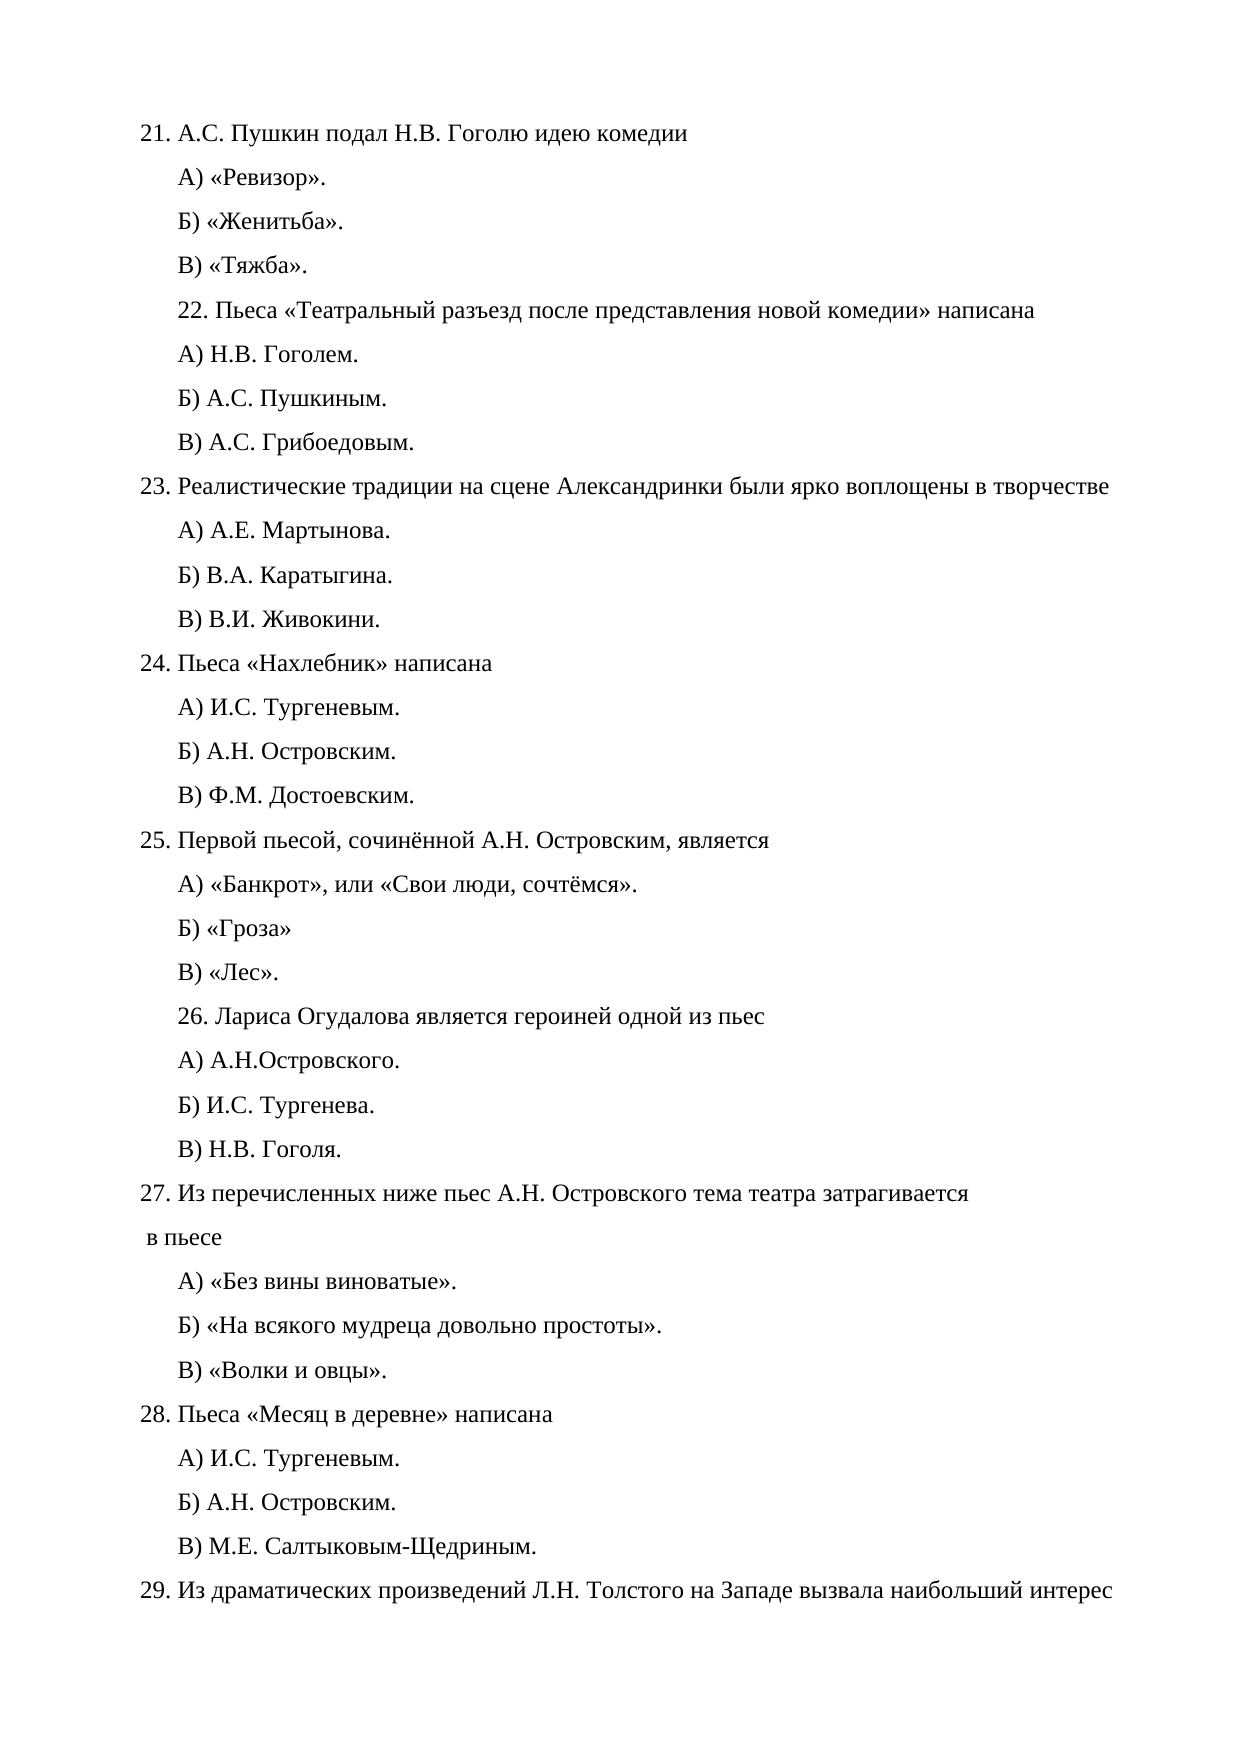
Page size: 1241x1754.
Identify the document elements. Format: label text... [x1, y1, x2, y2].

text Б) А.Н. Островским. [177, 736, 1152, 765]
text В) Ф.М. Достоевским. [177, 781, 1152, 809]
text А) И.С. Тургеневым. [177, 692, 1152, 721]
list Пьеса «Нахлебник» написана [140, 648, 1152, 677]
text В) А.С. Грибоедовым. [177, 427, 1152, 456]
text В) «Волки и овцы». [177, 1355, 1152, 1383]
text В) В.И. Живокини. [177, 604, 1152, 633]
text Б) А.Н. Островским. [177, 1487, 1152, 1516]
text А) Н.В. Гоголем. [177, 339, 1152, 368]
text Б) В.А. Каратыгина. [177, 560, 1152, 588]
text А) А.Н.Островского. [177, 1046, 1152, 1074]
text А) И.С. Тургеневым. [177, 1443, 1152, 1472]
text А) «Ревизор». [177, 162, 1152, 191]
text Б) «На всякого мудреца довольно простоты». [177, 1311, 1152, 1339]
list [140, 1576, 1152, 1604]
text А) «Без вины виноватые». [177, 1266, 1152, 1295]
list Из перечисленных ниже пьес А.Н. Островского тема театра затрагивается [140, 1178, 1152, 1207]
text Б) И.С. Тургенева. [177, 1090, 1152, 1118]
list Первой пьесой, сочинённой А.Н. Островским, является [140, 825, 1152, 853]
text 26. Лариса Огудалова является героиней одной из пьес [177, 1001, 1152, 1030]
list Пьеса «Месяц в деревне» написана [140, 1399, 1152, 1428]
text в пьесе [140, 1222, 1152, 1251]
text В) М.Е. Салтыковым-Щедриным. [177, 1531, 1152, 1560]
text В) Н.В. Гоголя. [177, 1134, 1152, 1163]
text А) «Банкрот», или «Свои люди, сочтёмся». [177, 869, 1152, 898]
list А.С. Пушкин подал Н.В. Гоголю идею комедии [140, 118, 1152, 147]
text А) А.Е. Мартынова. [177, 516, 1152, 544]
list Реалистические традиции на сцене Александринки были ярко воплощены в творчестве [140, 471, 1152, 500]
text Б) «Гроза» [177, 913, 1152, 942]
text 22. Пьеса «Театральный разъезд после представления новой комедии» написана [177, 295, 1152, 323]
text Б) А.С. Пушкиным. [177, 383, 1152, 412]
text В) «Лес». [177, 957, 1152, 986]
text В) «Тяжба». [177, 251, 1152, 279]
text Б) «Женитьба». [177, 206, 1152, 235]
